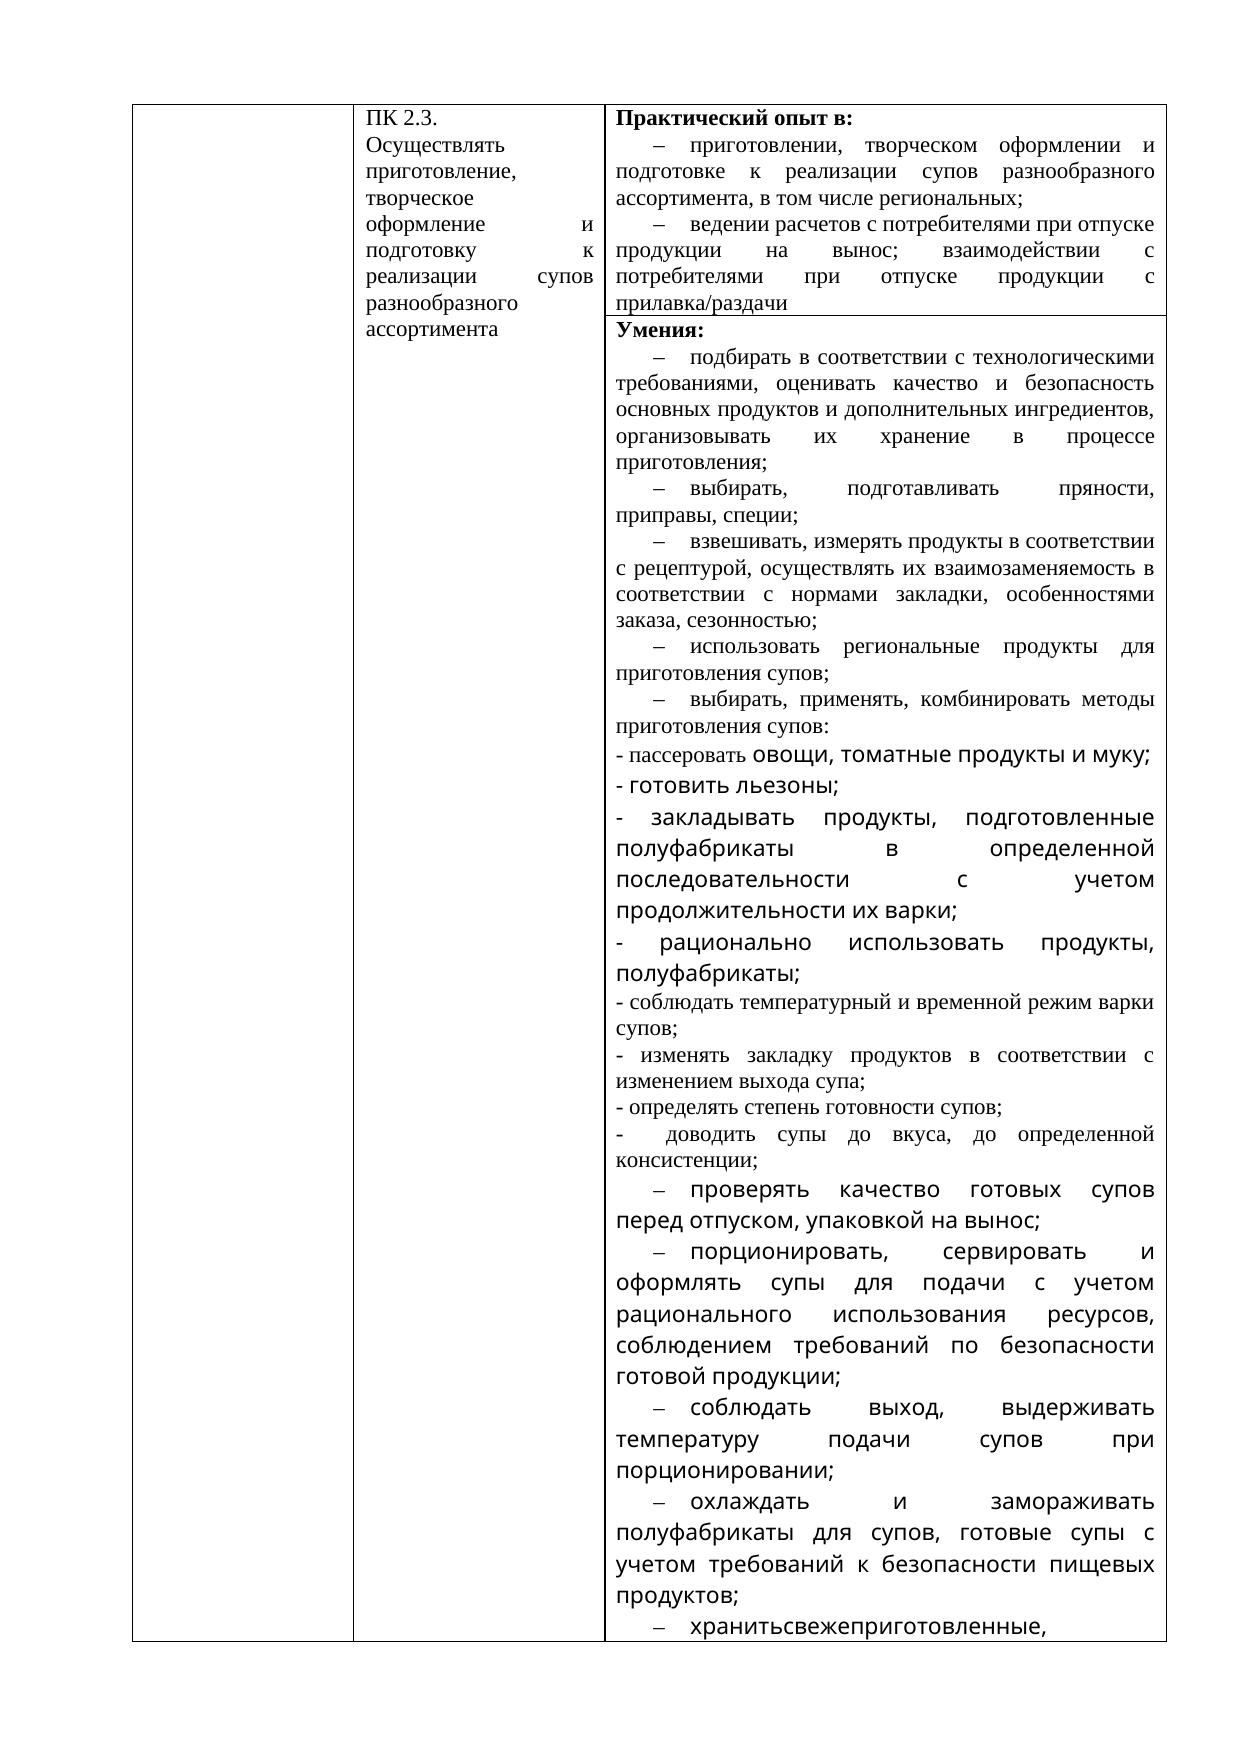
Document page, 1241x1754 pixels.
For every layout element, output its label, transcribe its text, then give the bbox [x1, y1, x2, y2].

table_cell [606, 316, 1166, 1641]
table_cell ПК 2.3. Осуществлять приготовление, творческое оформление и подготовку к реализации супов разнообразного ассортимента [354, 105, 604, 1641]
table_cell Практический опыт в: приготовлении, творческом оформлении и подготовке к реализации супов разнообразного ассортимента, в том числе региональных; ведении расчетов с потребителями при отпуске продукции на вынос; взаимодействии с потребителями при отпуске продукции с прилавка/раздачи [606, 105, 1166, 315]
